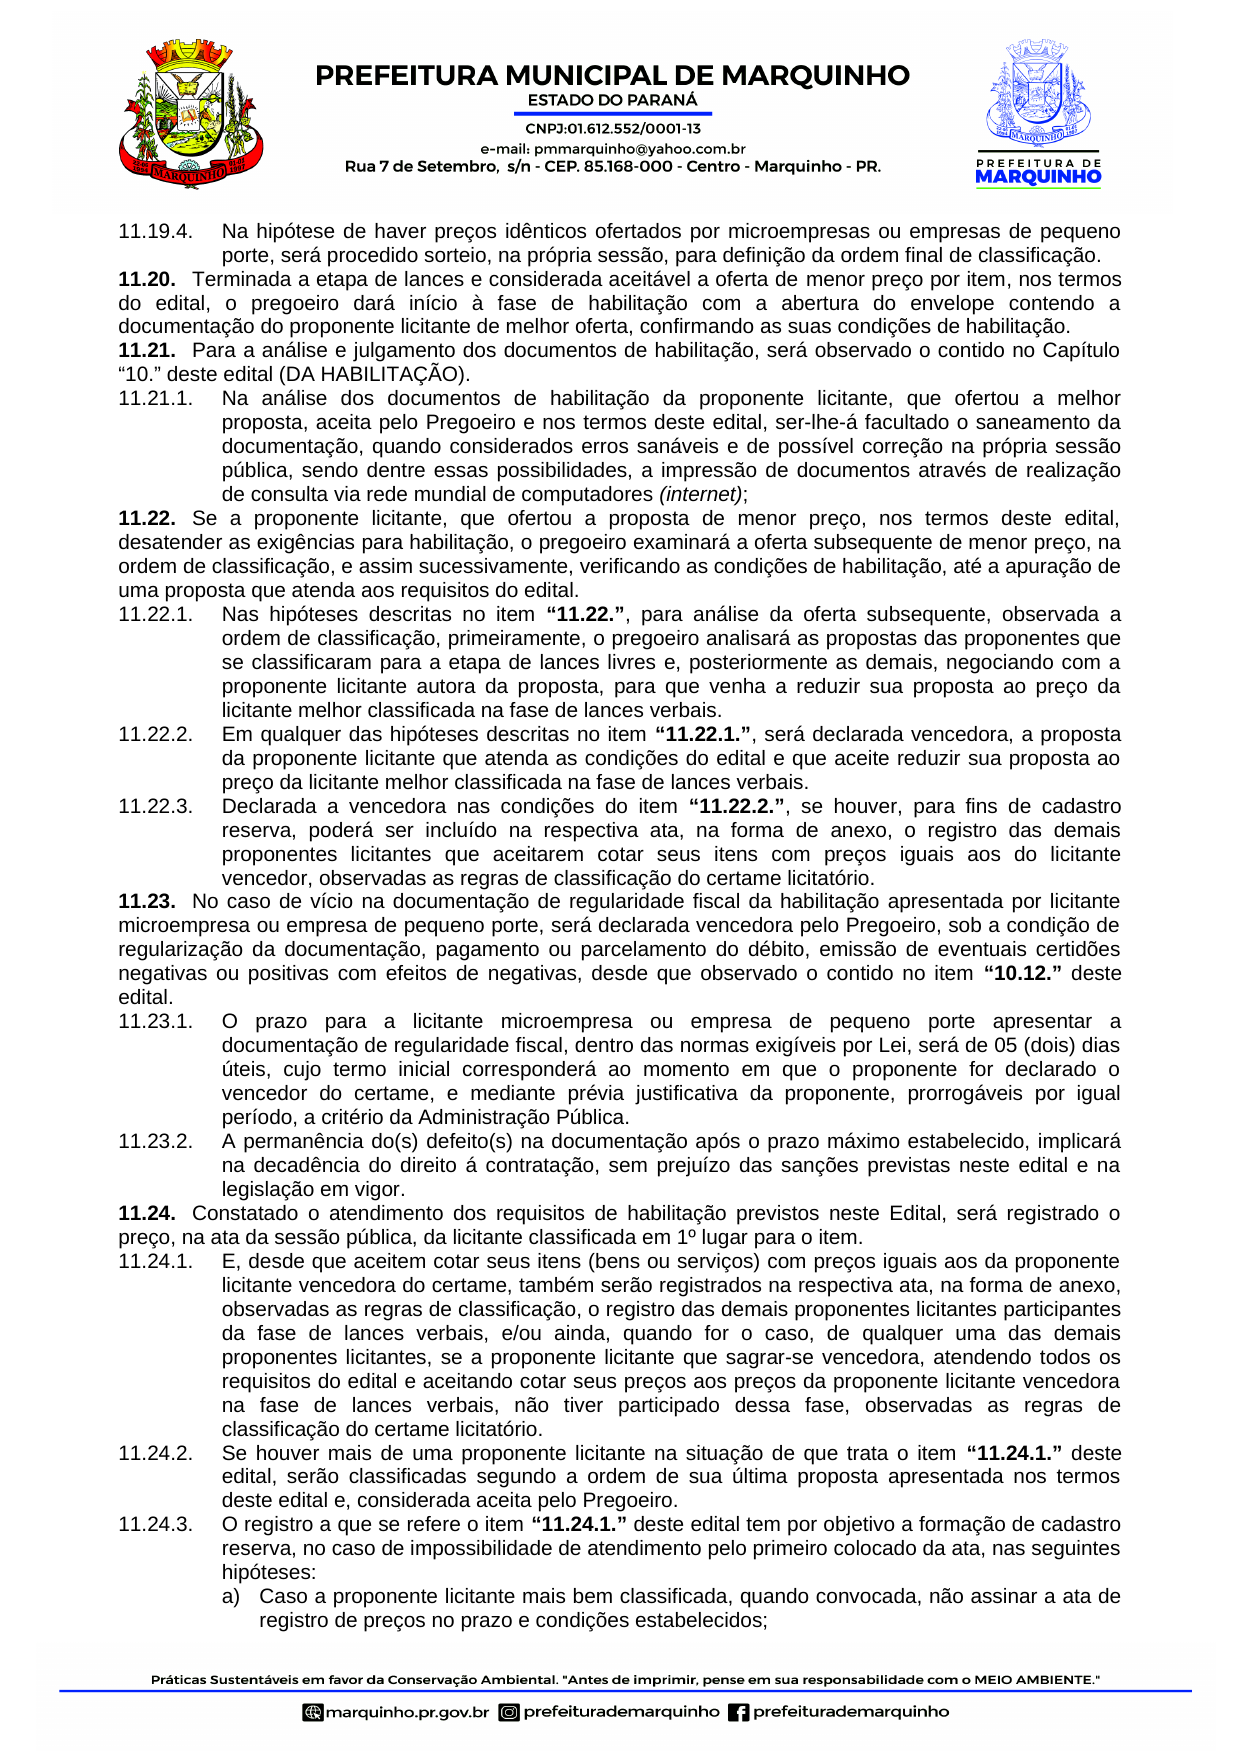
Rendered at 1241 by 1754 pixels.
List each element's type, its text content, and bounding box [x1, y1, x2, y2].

list Constatado o atendimento dos requisitos de habilitação previstos neste Edital, será registrado o preço, na ata da sessão pública, da licitante classificada em 1º lugar para o item. [118, 1201, 1122, 1249]
list E, desde que aceitem cotar seus itens (bens ou serviços) com preços iguais aos da proponente licitante vencedora do certame, também serão registrados na respectiva ata, na forma de anexo, observadas as regras de classificação, o registro das demais proponentes licitantes participantes da fase de lances verbais, e/ou ainda, quando for o caso, de qualquer uma das demais proponentes licitantes, se a proponente licitante que sagrar-se vencedora, atendendo todos os requisitos do edital e aceitando cotar seus preços aos preços da proponente licitante vencedora na fase de lances verbais, não tiver participado dessa fase, observadas as regras de classificação do certame licitatório. [118, 1249, 1122, 1440]
list Caso a proponente licitante mais bem classificada, quando convocada, não assinar a ata de registro de preços no prazo e condições estabelecidos; [222, 1584, 1122, 1632]
list Declarada a vencedora nas condições do item “11.22.2.”, se houver, para fins de cadastro reserva, poderá ser incluído na respectiva ata, na forma de anexo, o registro das demais proponentes licitantes que aceitarem cotar seus itens com preços iguais aos do licitante vencedor, observadas as regras de classificação do certame licitatório. [118, 793, 1122, 889]
list Em qualquer das hipóteses descritas no item “11.22.1.”, será declarada vencedora, a proposta da proponente licitante que atenda as condições do edital e que aceite reduzir sua proposta ao preço da licitante melhor classificada na fase de lances verbais. [118, 722, 1122, 793]
list Na análise dos documentos de habilitação da proponente licitante, que ofertou a melhor proposta, aceita pelo Pregoeiro e nos termos deste edital, ser-lhe-á facultado o saneamento da documentação, quando considerados erros sanáveis e de possível correção na própria sessão pública, sendo dentre essas possibilidades, a impressão de documentos através de realização de consulta via rede mundial de computadores (internet); [118, 386, 1122, 506]
picture [52, 11, 1173, 214]
list Terminada a etapa de lances e considerada aceitável a oferta de menor preço por item, nos termos do edital, o pregoeiro dará início à fase de habilitação com a abertura do envelope contendo a documentação do proponente licitante de melhor oferta, confirmando as suas condições de habilitação. [118, 266, 1122, 338]
list Se a proponente licitante, que ofertou a proposta de menor preço, nos termos deste edital, desatender as exigências para habilitação, o pregoeiro examinará a oferta subsequente de menor preço, na ordem de classificação, e assim sucessivamente, verificando as condições de habilitação, até a apuração de uma proposta que atenda aos requisitos do edital. [118, 506, 1122, 602]
list Se houver mais de uma proponente licitante na situação de que trata o item “11.24.1.” deste edital, serão classificadas segundo a ordem de sua última proposta apresentada nos termos deste edital e, considerada aceita pelo Pregoeiro. [118, 1440, 1122, 1512]
list Nas hipóteses descritas no item “11.22.”, para análise da oferta subsequente, observada a ordem de classificação, primeiramente, o pregoeiro analisará as propostas das proponentes que se classificaram para a etapa de lances livres e, posteriormente as demais, negociando com a proponente licitante autora da proposta, para que venha a reduzir sua proposta ao preço da licitante melhor classificada na fase de lances verbais. [118, 602, 1122, 722]
list O prazo para a licitante microempresa ou empresa de pequeno porte apresentar a documentação de regularidade fiscal, dentro das normas exigíveis por Lei, será de 05 (dois) dias úteis, cujo termo inicial corresponderá ao momento em que o proponente for declarado o vencedor do certame, e mediante prévia justificativa da proponente, prorrogáveis por igual período, a critério da Administração Pública. [118, 1009, 1122, 1129]
list A permanência do(s) defeito(s) na documentação após o prazo máximo estabelecido, implicará na decadência do direito á contratação, sem prejuízo das sanções previstas neste edital e na legislação em vigor. [118, 1129, 1122, 1201]
list O registro a que se refere o item “11.24.1.” deste edital tem por objetivo a formação de cadastro reserva, no caso de impossibilidade de atendimento pelo primeiro colocado da ata, nas seguintes hipóteses: [118, 1512, 1122, 1584]
list Na hipótese de haver preços idênticos ofertados por microempresas ou empresas de pequeno porte, será procedido sorteio, na própria sessão, para definição da ordem final de classificação. [118, 218, 1122, 266]
list No caso de vício na documentação de regularidade fiscal da habilitação apresentada por licitante microempresa ou empresa de pequeno porte, será declarada vencedora pelo Pregoeiro, sob a condição de regularização da documentação, pagamento ou parcelamento do débito, emissão de eventuais certidões negativas ou positivas com efeitos de negativas, desde que observado o contido no item “10.12.” deste edital. [118, 889, 1122, 1009]
list Para a análise e julgamento dos documentos de habilitação, será observado o contido no Capítulo “10.” deste edital (DA HABILITAÇÃO). [118, 338, 1122, 386]
picture [35, 1642, 1216, 1751]
